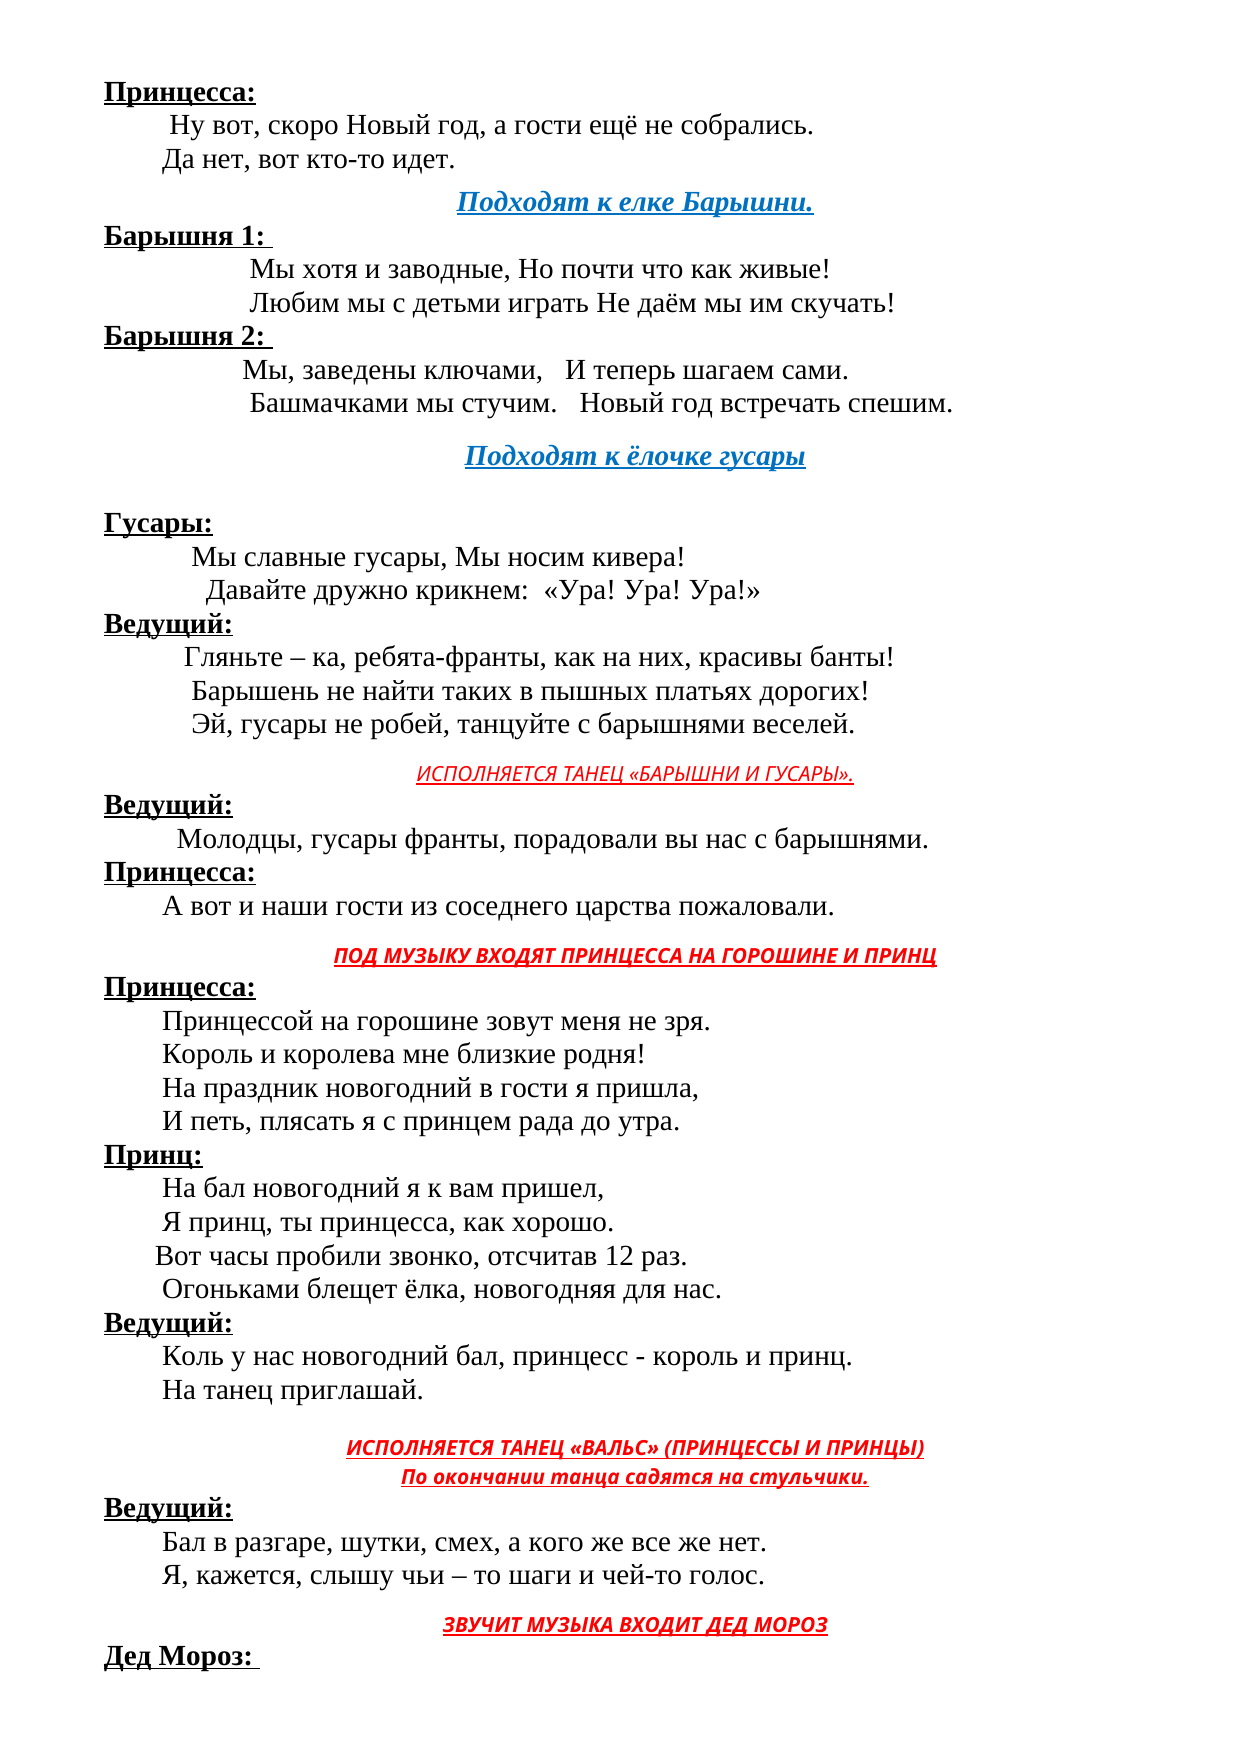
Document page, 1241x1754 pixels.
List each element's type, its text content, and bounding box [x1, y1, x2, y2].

text Огоньками блещет ёлка, новогодняя для нас. [103, 1271, 1167, 1305]
text ПОД МУЗЫКУ ВХОДЯТ ПРИНЦЕССА НА ГОРОШИНЕ И ПРИНЦ [103, 941, 1167, 969]
text На праздник новогодний в гости я пришла, [103, 1070, 1167, 1103]
text По окончании танца садятся на стульчики. [103, 1462, 1167, 1490]
text Молодцы, гусары франты, порадовали вы нас с барышнями. [103, 821, 1167, 854]
text Эй, гусары не робей, танцуйте с барышнями веселей. [103, 706, 1167, 740]
text Давайте дружно крикнем: «Ура! Ура! Ура!» [103, 572, 1167, 606]
text Ведущий: [103, 606, 1167, 639]
text Гляньте – ка, ребята-франты, как на них, красивы банты! [103, 639, 1167, 673]
text Подходят к ёлочке гусары [103, 438, 1167, 472]
text Барышня 1: [103, 218, 1167, 251]
text Ведущий: [103, 1305, 1167, 1338]
text Принц: [103, 1137, 1167, 1171]
text На танец приглашай. [103, 1372, 1167, 1405]
text Вот часы пробили звонко, отсчитав 12 раз. [103, 1238, 1167, 1271]
text Мы, заведены ключами, И теперь шагаем сами. [103, 352, 1167, 385]
text Барышня 2: [103, 318, 1167, 352]
text И петь, плясать я с принцем рада до утра. [103, 1103, 1167, 1137]
text Принцесса: [103, 854, 1167, 888]
text Мы хотя и заводные, Но почти что как живые! [103, 251, 1167, 285]
text А вот и наши гости из соседнего царства пожаловали. [103, 888, 1167, 922]
text Ведущий: [103, 1490, 1167, 1524]
text Коль у нас новогодний бал, принцесс - король и принц. [103, 1338, 1167, 1372]
text Ведущий: [103, 787, 1167, 821]
text Барышень не найти таких в пышных платьях дорогих! [103, 673, 1167, 706]
text Я принц, ты принцесса, как хорошо. [103, 1204, 1167, 1238]
text Да нет, вот кто-то идет. [103, 141, 1167, 174]
text Мы славные гусары, Мы носим кивера! [103, 539, 1167, 572]
text Принцесса: [103, 74, 1167, 107]
text Башмачками мы стучим. Новый год встречать спешим. [103, 385, 1167, 419]
text Принцессой на горошине зовут меня не зря. [103, 1003, 1167, 1036]
text ЗВУЧИТ МУЗЫКА ВХОДИТ ДЕД МОРОЗ [103, 1610, 1167, 1638]
text Подходят к елке Барышни. [103, 184, 1167, 218]
text Дед Мороз: [103, 1638, 1167, 1672]
text Ну вот, скоро Новый год, а гости ещё не собрались. [103, 107, 1167, 141]
text ИСПОЛНЯЕТСЯ ТАНЕЦ «ВАЛЬС» (ПРИНЦЕССЫ И ПРИНЦЫ) [103, 1433, 1167, 1462]
text Бал в разгаре, шутки, смех, а кого же все же нет. [103, 1524, 1167, 1557]
text ИСПОЛНЯЕТСЯ ТАНЕЦ «БАРЫШНИ И ГУСАРЫ». [103, 759, 1167, 787]
text На бал новогодний я к вам пришел, [103, 1171, 1167, 1204]
text Я, кажется, слышу чьи – то шаги и чей-то голос. [103, 1557, 1167, 1591]
text Любим мы с детьми играть Не даём мы им скучать! [103, 285, 1167, 318]
text Принцесса: [103, 969, 1167, 1003]
text Гусары: [103, 505, 1167, 539]
text Король и королева мне близкие родня! [103, 1036, 1167, 1070]
